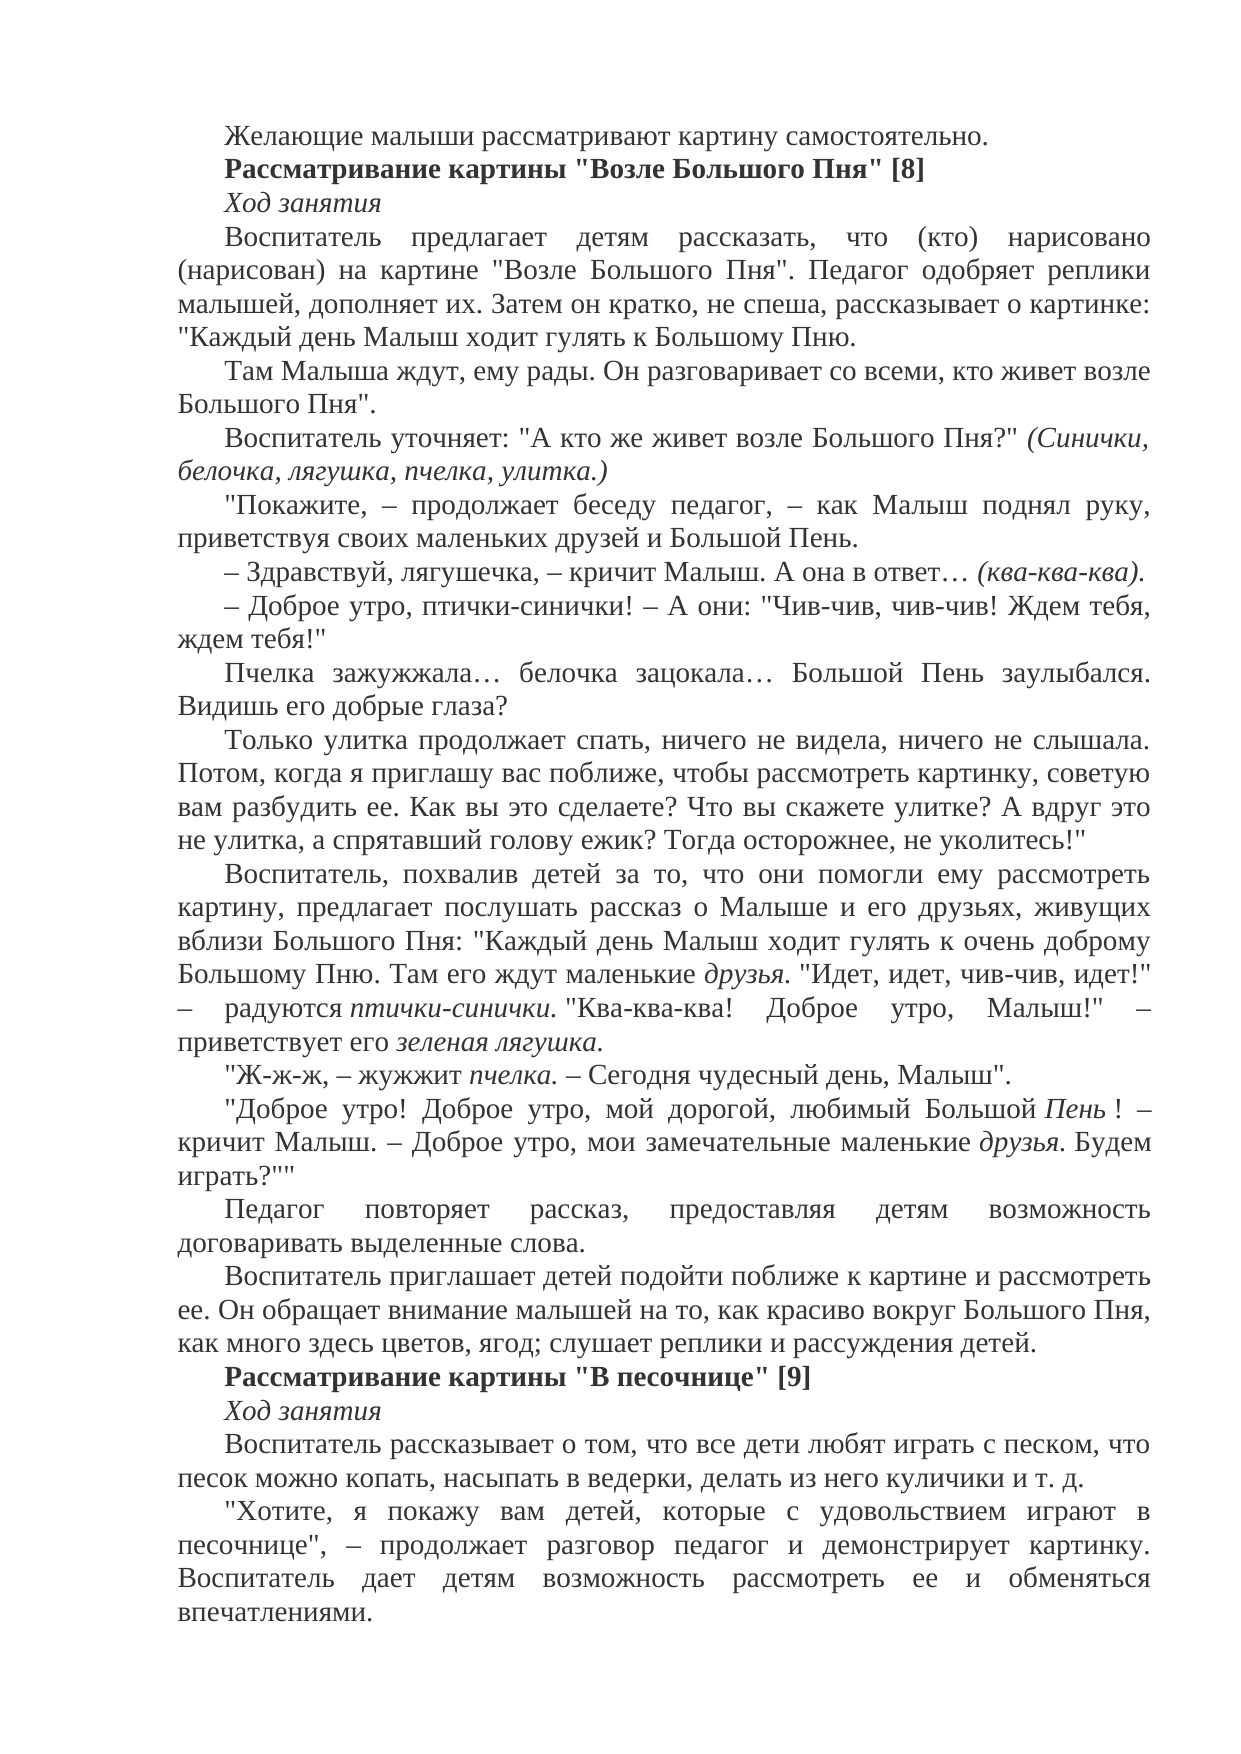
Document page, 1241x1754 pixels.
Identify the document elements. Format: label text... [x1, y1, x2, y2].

text Только улитка продолжает спать, ничего не видела, ничего не слышала. Потом, когда я приглашу вас поближе, чтобы рассмотреть картинку, советую вам разбудить ее. Как вы это сделаете? Что вы скажете улитке? А вдруг это не улитка, а спрятавший голову ежик? Тогда осторожнее, не уколитесь!" [177, 722, 1152, 856]
text "Хотите, я покажу вам детей, которые с удовольствием играют в песочнице", – продолжает разговор педагог и демонстрирует картинку. Воспитатель дает детям возможность рассмотреть ее и обменяться впечатлениями. [177, 1493, 1152, 1627]
text Воспитатель приглашает детей подойти поближе к картине и рассмотреть ее. Он обращает внимание малышей на то, как красиво вокруг Большого Пня, как много здесь цветов, ягод; слушает реплики и рассуждения детей. [177, 1258, 1152, 1359]
text Воспитатель предлагает детям рассказать, что (кто) нарисовано (нарисован) на картине "Возле Большого Пня". Педагог одобряет реплики малышей, дополняет их. Затем он кратко, не спеша, рассказывает о картинке: "Каждый день Малыш ходит гулять к Большому Пню. [177, 219, 1152, 353]
text Ход занятия [177, 185, 1152, 219]
text "Покажите, – продолжает беседу педагог, – как Малыш поднял руку, приветствуя своих маленьких друзей и Большой Пень. [177, 487, 1152, 554]
text – Доброе утро, птички-синички! – А они: "Чив-чив, чив-чив! Ждем тебя, ждем тебя!" [177, 588, 1152, 655]
text Ход занятия [177, 1393, 1152, 1426]
text Воспитатель, похвалив детей за то, что они помогли ему рассмотреть картину, предлагает послушать рассказ о Малыше и его друзьях, живущих вблизи Большого Пня: "Каждый день Малыш ходит гулять к очень доброму Большому Пню. Там его ждут маленькие друзья. "Идет, идет, чив-чив, идет!" – радуются птички-синички. "Ква-ква-ква! Доброе утро, Малыш!" – приветствует его зеленая лягушка. [177, 856, 1152, 1057]
text Воспитатель рассказывает о том, что все дети любят играть с песком, что песок можно копать, насыпать в ведерки, делать из него куличики и т. д. [177, 1426, 1152, 1493]
text Педагог повторяет рассказ, предоставляя детям возможность договаривать выделенные слова. [177, 1191, 1152, 1258]
text Желающие малыши рассматривают картину самостоятельно. [177, 118, 1152, 152]
text Рассматривание картины "В песочнице" [9] [177, 1359, 1152, 1393]
text – Здравствуй, лягушечка, – кричит Малыш. А она в ответ… (ква-ква-ква). [177, 554, 1152, 588]
text Воспитатель уточняет: "А кто же живет возле Большого Пня?" (Синички, белочка, лягушка, пчелка, улитка.) [177, 420, 1152, 487]
text Там Малыша ждут, ему рады. Он разговаривает со всеми, кто живет возле Большого Пня". [177, 353, 1152, 420]
text "Ж-ж-ж, – жужжит пчелка. – Сегодня чудесный день, Малыш". [177, 1057, 1152, 1091]
text "Доброе утро! Доброе утро, мой дорогой, любимый Большой Пень ! – кричит Малыш. – Доброе утро, мои замечательные маленькие друзья. Будем играть?"" [177, 1091, 1152, 1191]
text Пчелка зажужжала… белочка зацокала… Большой Пень заулыбался. Видишь его добрые глаза? [177, 655, 1152, 722]
text Рассматривание картины "Возле Большого Пня" [8] [177, 152, 1152, 185]
